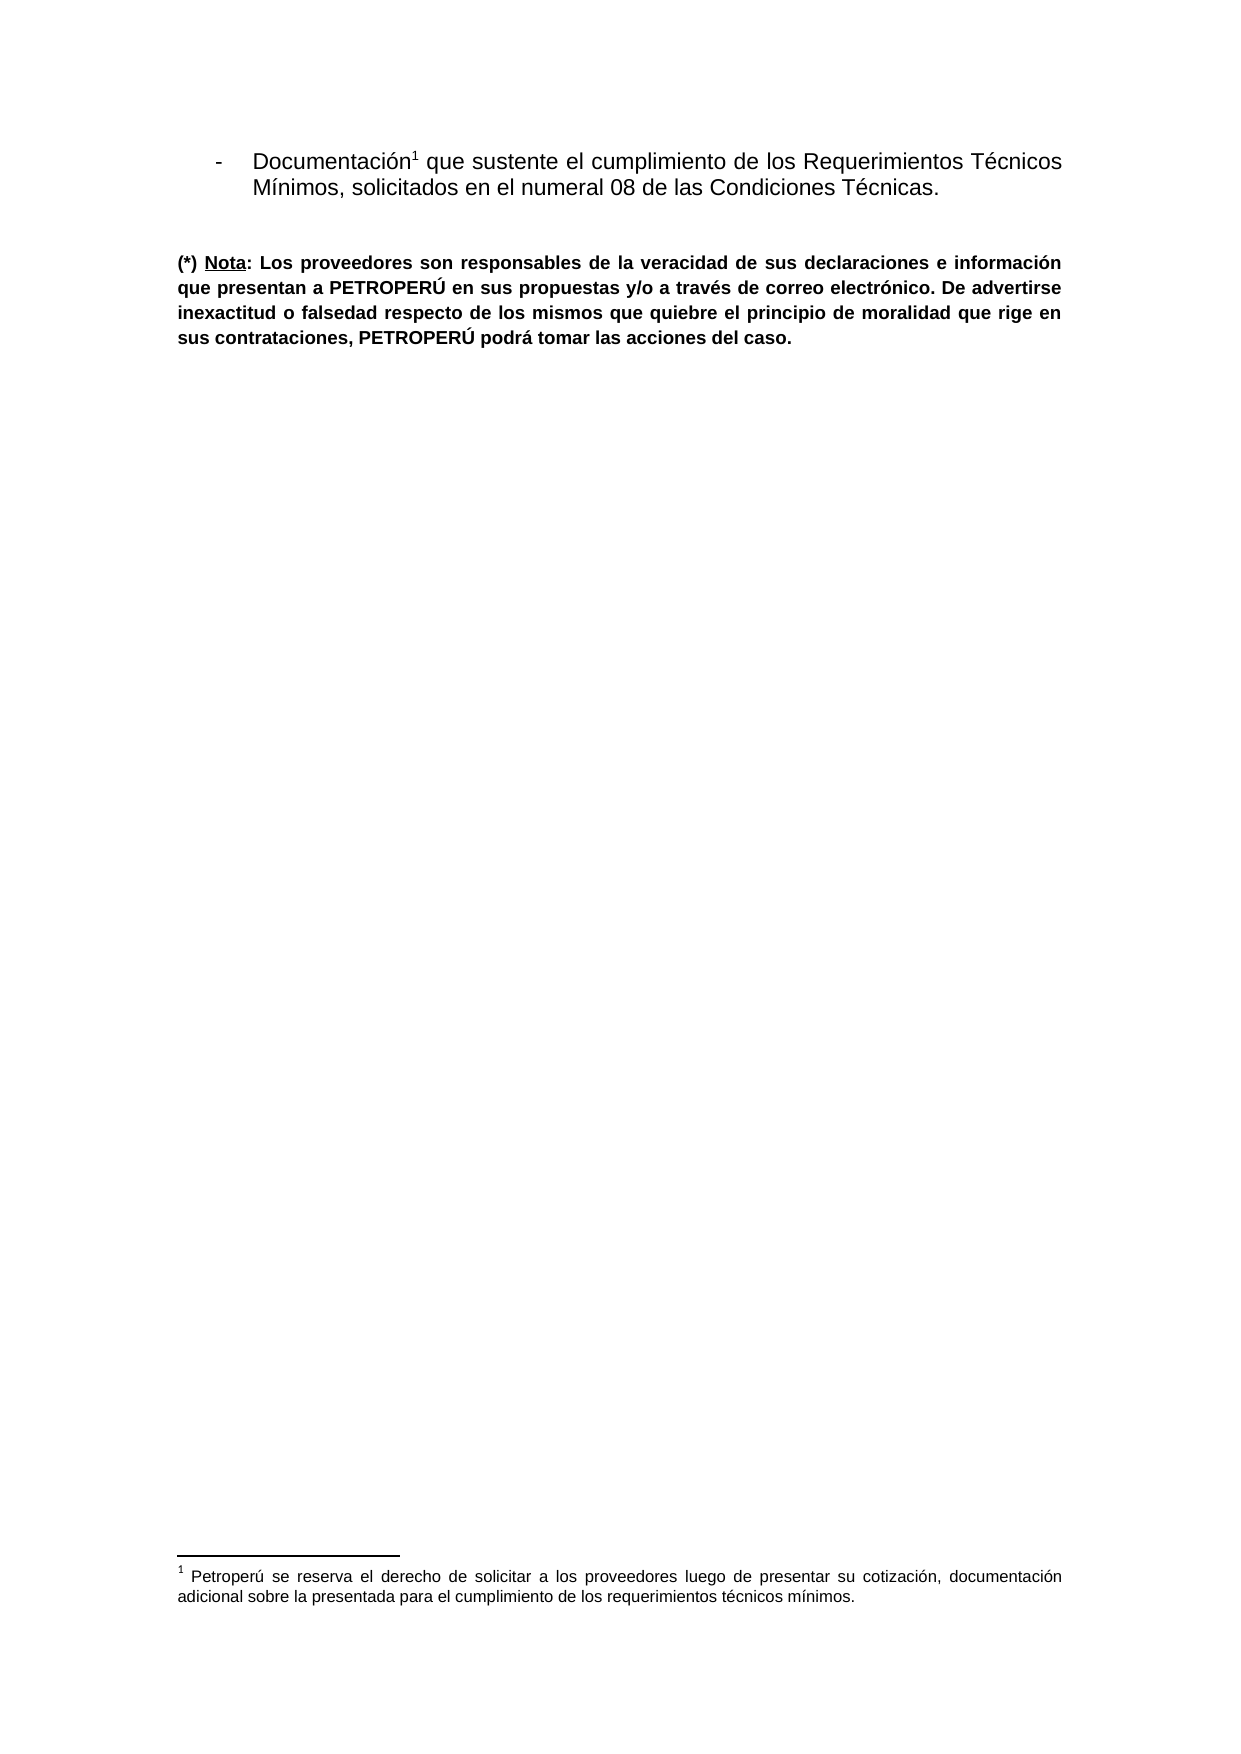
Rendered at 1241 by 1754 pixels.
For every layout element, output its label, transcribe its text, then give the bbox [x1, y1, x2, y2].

text (*) Nota: Los proveedores son responsables de la veracidad de sus declaraciones e información que presentan a PETROPERÚ en sus propuestas y/o a través de correo electrónico. De advertirse inexactitud o falsedad respecto de los mismos que quiebre el principio de moralidad que rige en sus contrataciones, PETROPERÚ podrá tomar las acciones del caso. [177, 248, 1063, 348]
list Documentación que sustente el cumplimiento de los Requerimientos Técnicos Mínimos, solicitados en el numeral 08 de las Condiciones Técnicas. [215, 148, 1063, 200]
